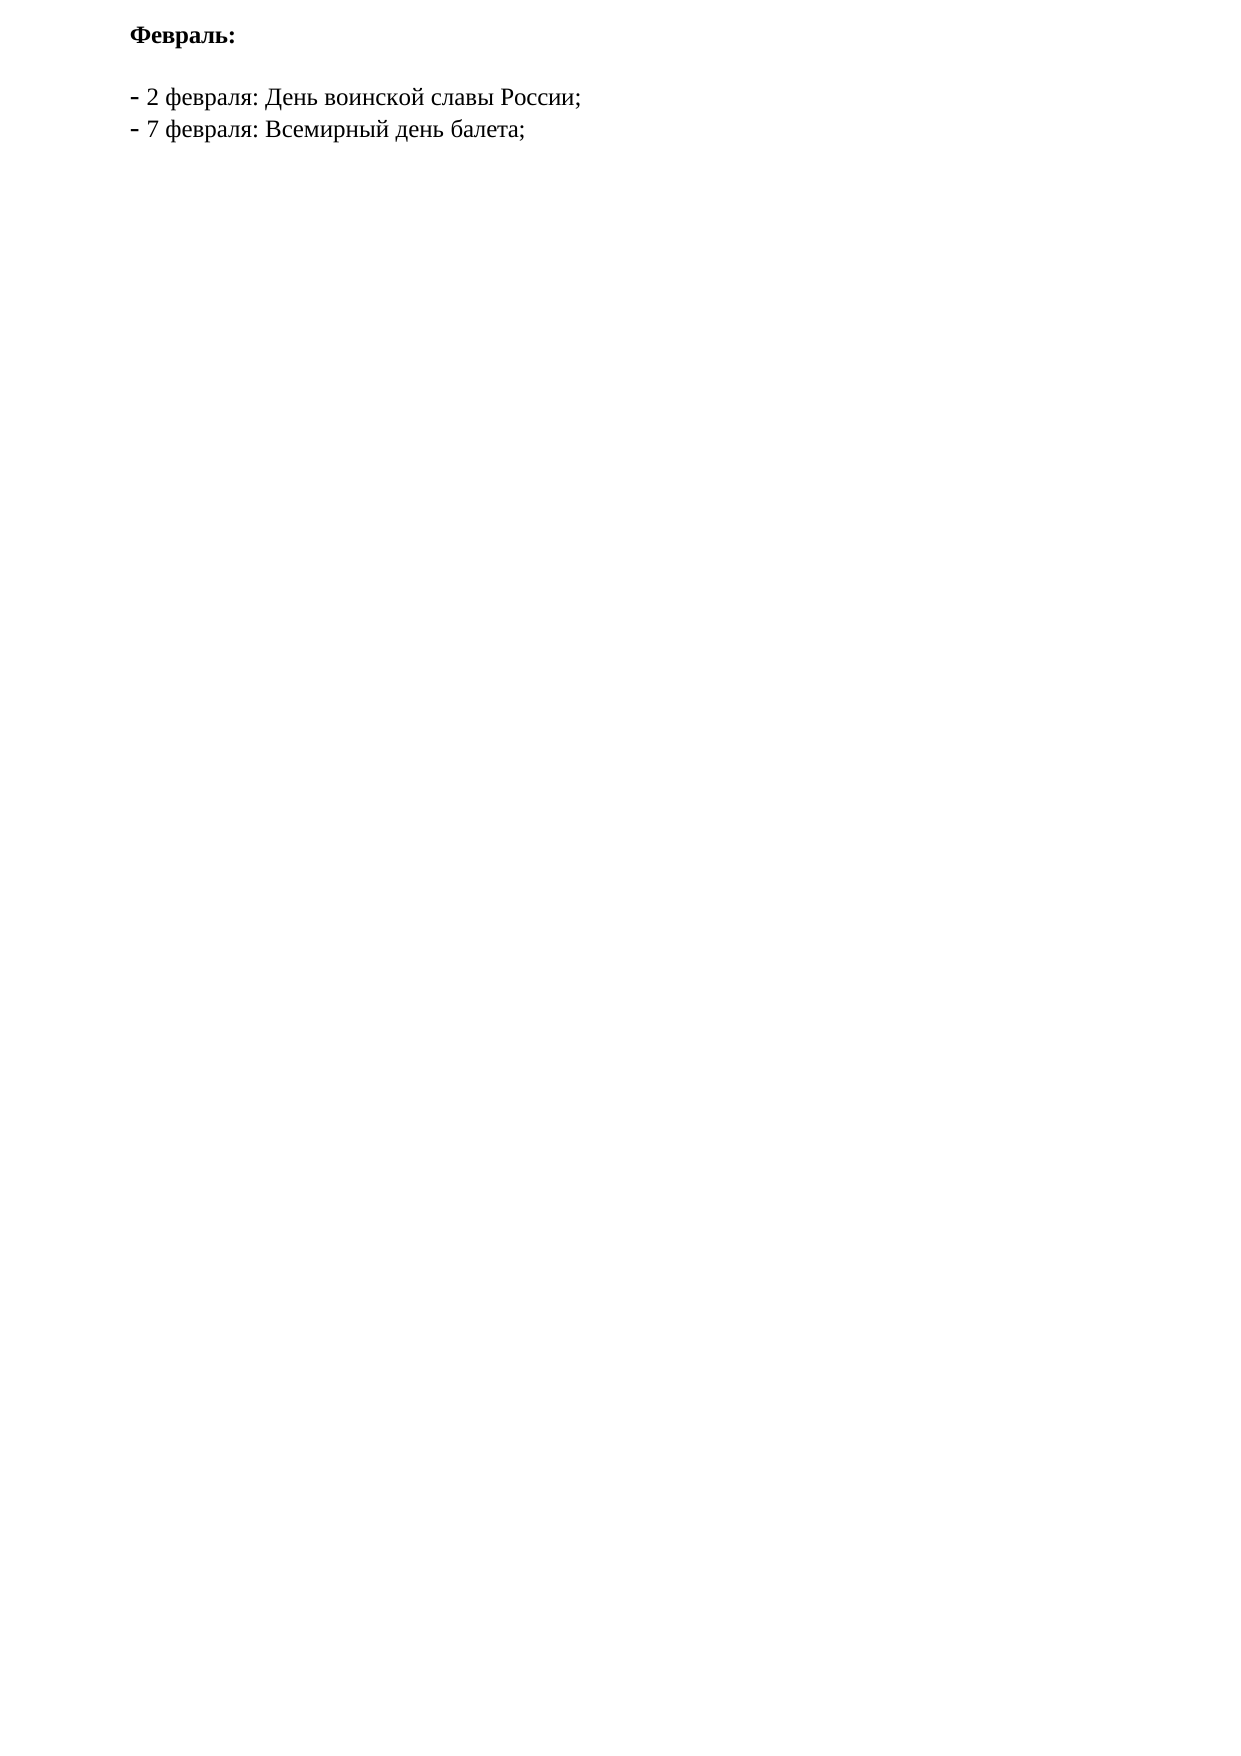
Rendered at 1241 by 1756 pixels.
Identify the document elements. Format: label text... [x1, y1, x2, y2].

list 2 февраля: День воинской славы России; [129, 79, 1165, 112]
list 7 февраля: Всемирный день балета; [129, 112, 1165, 144]
subtitle Февраль: [129, 21, 1165, 49]
